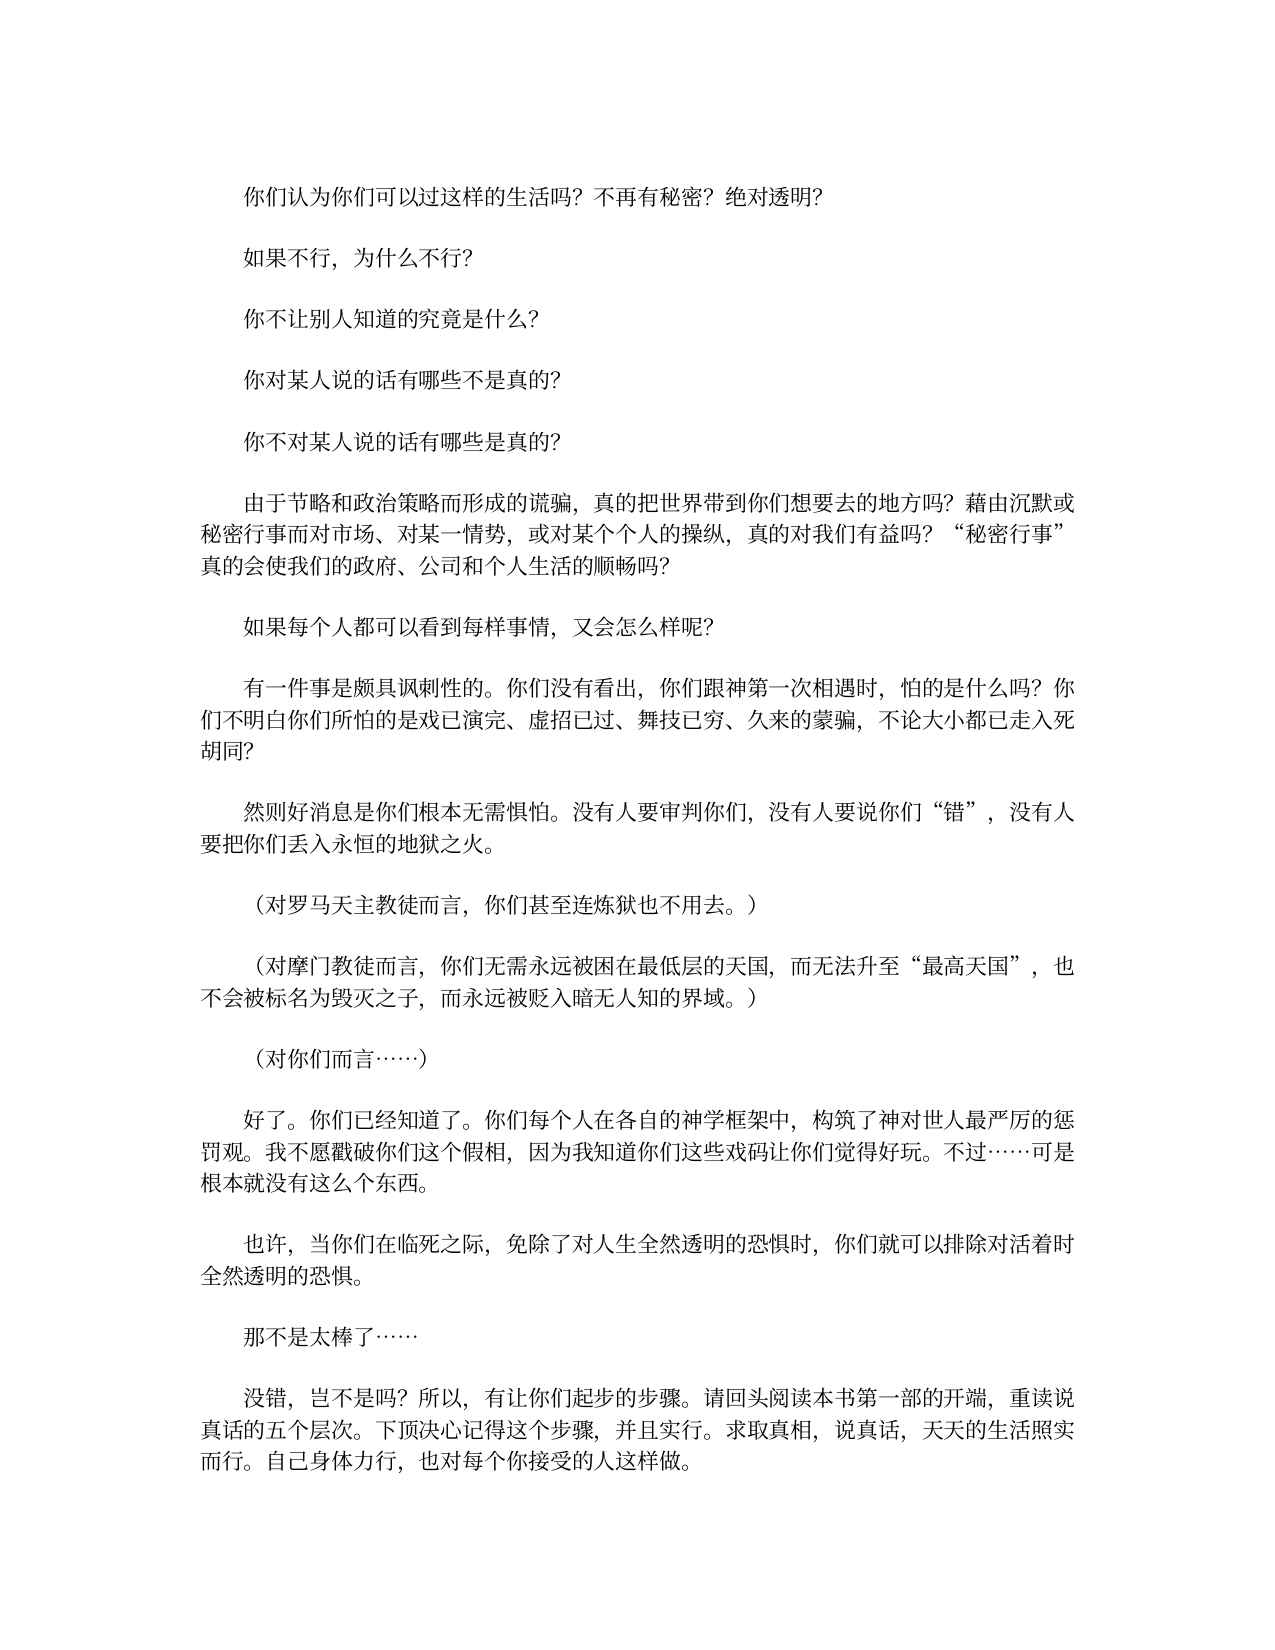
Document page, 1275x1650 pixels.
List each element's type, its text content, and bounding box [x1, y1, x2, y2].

text 如果每个人都可以看到每样事情，又会怎么样呢？ [200, 610, 1075, 642]
text 有一件事是颇具讽刺性的。你们没有看出，你们跟神第一次相遇时，怕的是什么吗？你们不明白你们所怕的是戏已演完、虚招已过、舞技已穷、久来的蒙骗，不论大小都已走入死胡同？ [200, 671, 1075, 766]
text 你对某人说的话有哪些不是真的？ [200, 363, 1075, 395]
text （对你们而言……） [200, 1042, 1075, 1074]
text 你们认为你们可以过这样的生活吗？不再有秘密？绝对透明？ [200, 180, 1075, 211]
text 你不对某人说的话有哪些是真的？ [200, 425, 1075, 456]
text 你不让别人知道的究竟是什么？ [200, 302, 1075, 334]
text 好了。你们已经知道了。你们每个人在各自的神学框架中，构筑了神对世人最严厉的惩罚观。我不愿戳破你们这个假相，因为我知道你们这些戏码让你们觉得好玩。不过……可是根本就没有这么个东西。 [200, 1103, 1075, 1198]
text 没错，岂不是吗？所以，有让你们起步的步骤。请回头阅读本书第一部的开端，重读说真话的五个层次。下顶决心记得这个步骤，并且实行。求取真相，说真话，天天的生活照实而行。自己身体力行，也对每个你接受的人这样做。 [200, 1382, 1075, 1476]
text （对罗马天主教徒而言，你们甚至连炼狱也不用去。） [200, 888, 1075, 920]
text （对摩门教徒而言，你们无需永远被困在最低层的天国，而无法升至“最高天国”，也不会被标名为毁灭之子，而永远被贬入暗无人知的界域。） [200, 949, 1075, 1012]
text 如果不行，为什么不行？ [200, 241, 1075, 272]
text 然则好消息是你们根本无需惧怕。没有人要审判你们，没有人要说你们“错”，没有人要把你们丢入永恒的地狱之火。 [200, 796, 1075, 858]
text 由于节略和政治策略而形成的谎骗，真的把世界带到你们想要去的地方吗？藉由沉默或秘密行事而对市场、对某一情势，或对某个个人的操纵，真的对我们有益吗？“秘密行事”真的会使我们的政府、公司和个人生活的顺畅吗？ [200, 486, 1075, 580]
text 那不是太棒了…… [200, 1320, 1075, 1352]
text 也许，当你们在临死之际，免除了对人生全然透明的恐惧时，你们就可以排除对活着时全然透明的恐惧。 [200, 1228, 1075, 1291]
